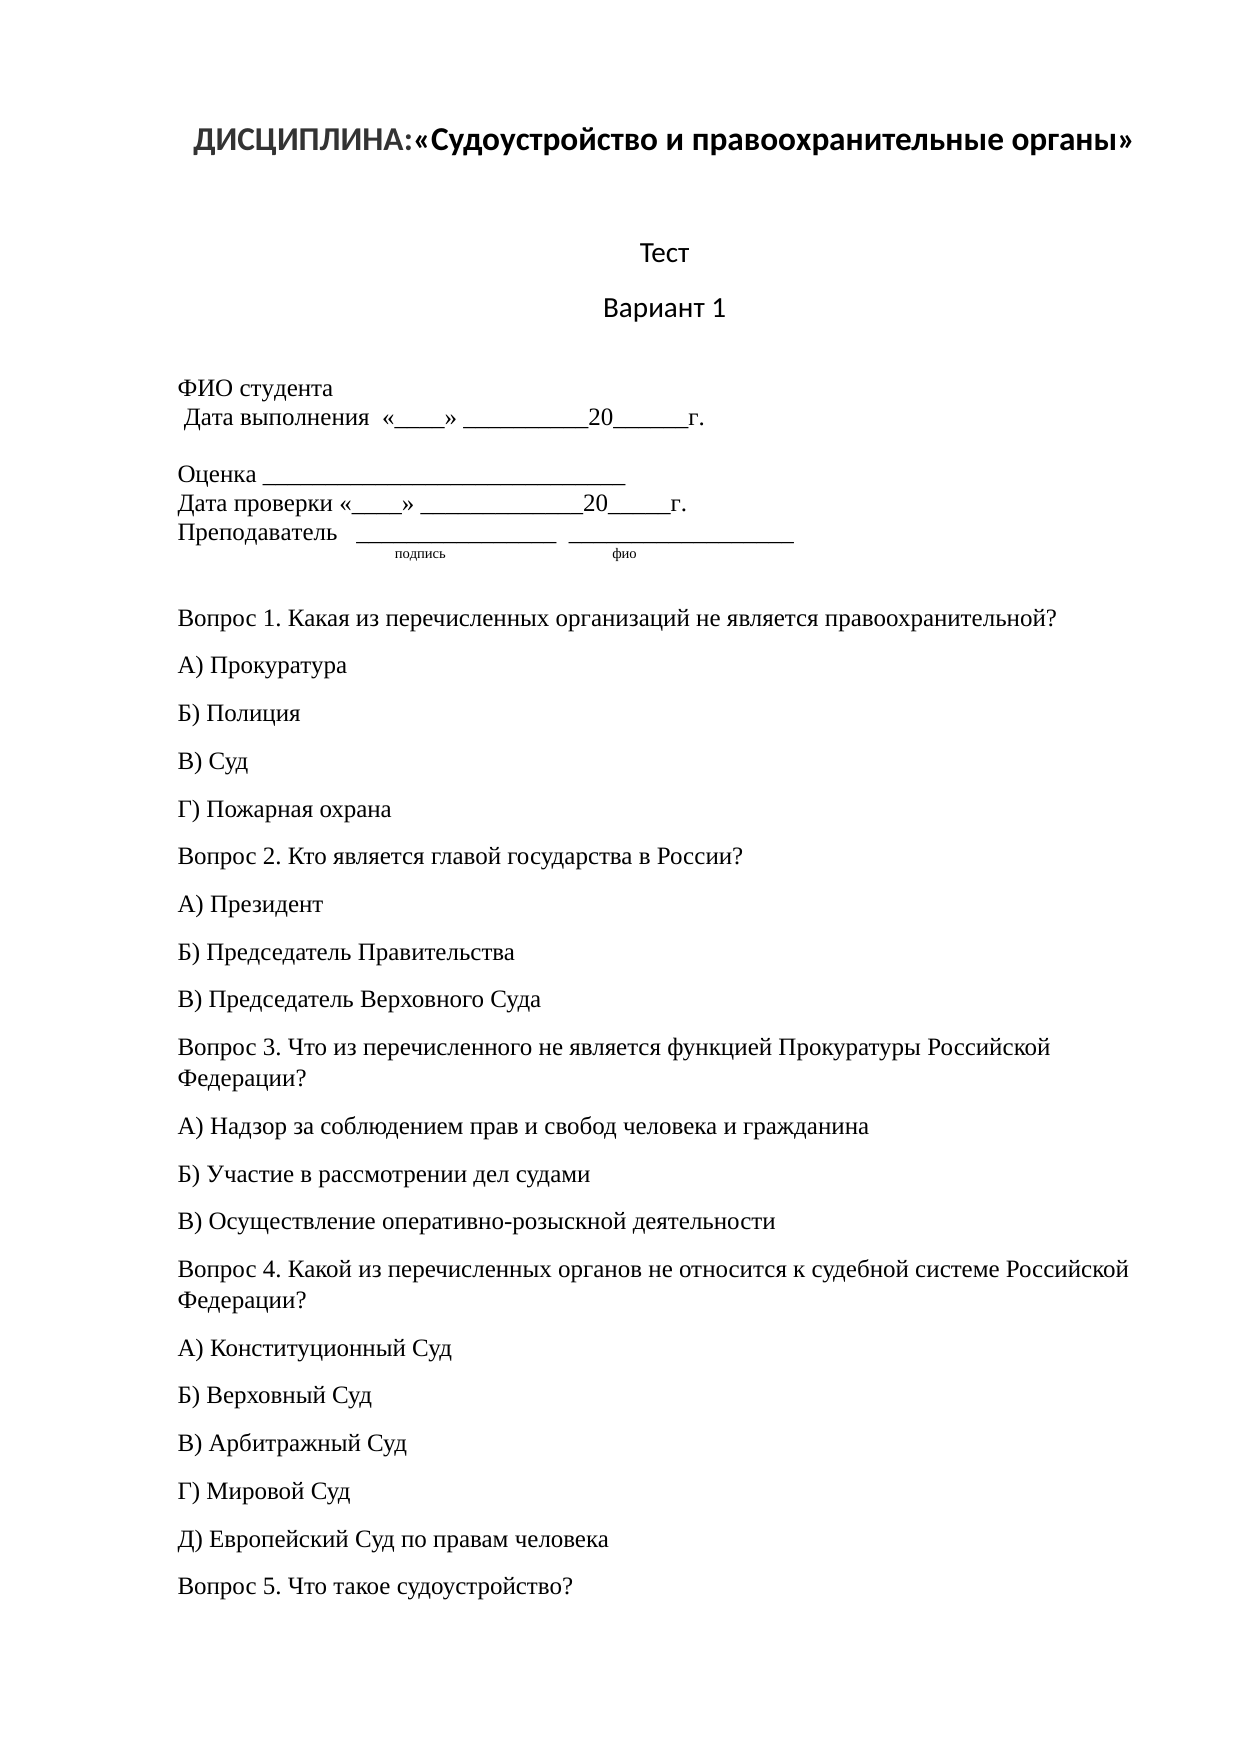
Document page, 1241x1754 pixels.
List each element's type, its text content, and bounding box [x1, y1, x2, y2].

text В) Председатель Верховного Суда [177, 984, 1152, 1013]
text A) Президент [177, 889, 1152, 918]
text В) Арбитражный Суд [177, 1428, 1152, 1457]
text В) Осуществление оперативно-розыскной деятельности [177, 1206, 1152, 1235]
text Вопрос 4. Какой из перечисленных органов не относится к судебной системе Российской Федерации? [177, 1254, 1152, 1314]
text подпись фио [177, 545, 1152, 574]
text Б) Полиция [177, 698, 1152, 727]
text Вопрос 2. Кто является главой государства в России? [177, 841, 1152, 870]
text Б) Верховный Суд [177, 1381, 1152, 1409]
text ДИСЦИПЛИНА:«Судоустройство и правоохранительные органы» [177, 118, 1152, 159]
text Дата проверки «____» _____________20_____г. [177, 488, 1152, 517]
text A) Конституционный Суд [177, 1333, 1152, 1362]
text Дата выполнения «____» __________20______г. [177, 402, 1152, 430]
text Б) Председатель Правительства [177, 937, 1152, 966]
text Д) Европейский Суд по правам человека [177, 1524, 1152, 1552]
text А) Прокуратура [177, 651, 1152, 679]
text В) Суд [177, 746, 1152, 775]
text Г) Пожарная охрана [177, 794, 1152, 822]
text ФИО студента [177, 373, 1152, 402]
text Тест [177, 234, 1152, 269]
text Вариант 1 [177, 289, 1152, 324]
text Б) Участие в рассмотрении дел судами [177, 1159, 1152, 1187]
text Вопрос 1. Какая из перечисленных организаций не является правоохранительной? [177, 603, 1152, 632]
text A) Надзор за соблюдением прав и свобод человека и гражданина [177, 1111, 1152, 1140]
text Вопрос 3. Что из перечисленного не является функцией Прокуратуры Российской Федерации? [177, 1032, 1152, 1092]
text Преподаватель ________________ __________________ [177, 517, 1152, 545]
text Вопрос 5. Что такое судоустройство? [177, 1571, 1152, 1600]
text Оценка _____________________________ [177, 459, 1152, 488]
text Г) Мировой Суд [177, 1476, 1152, 1505]
